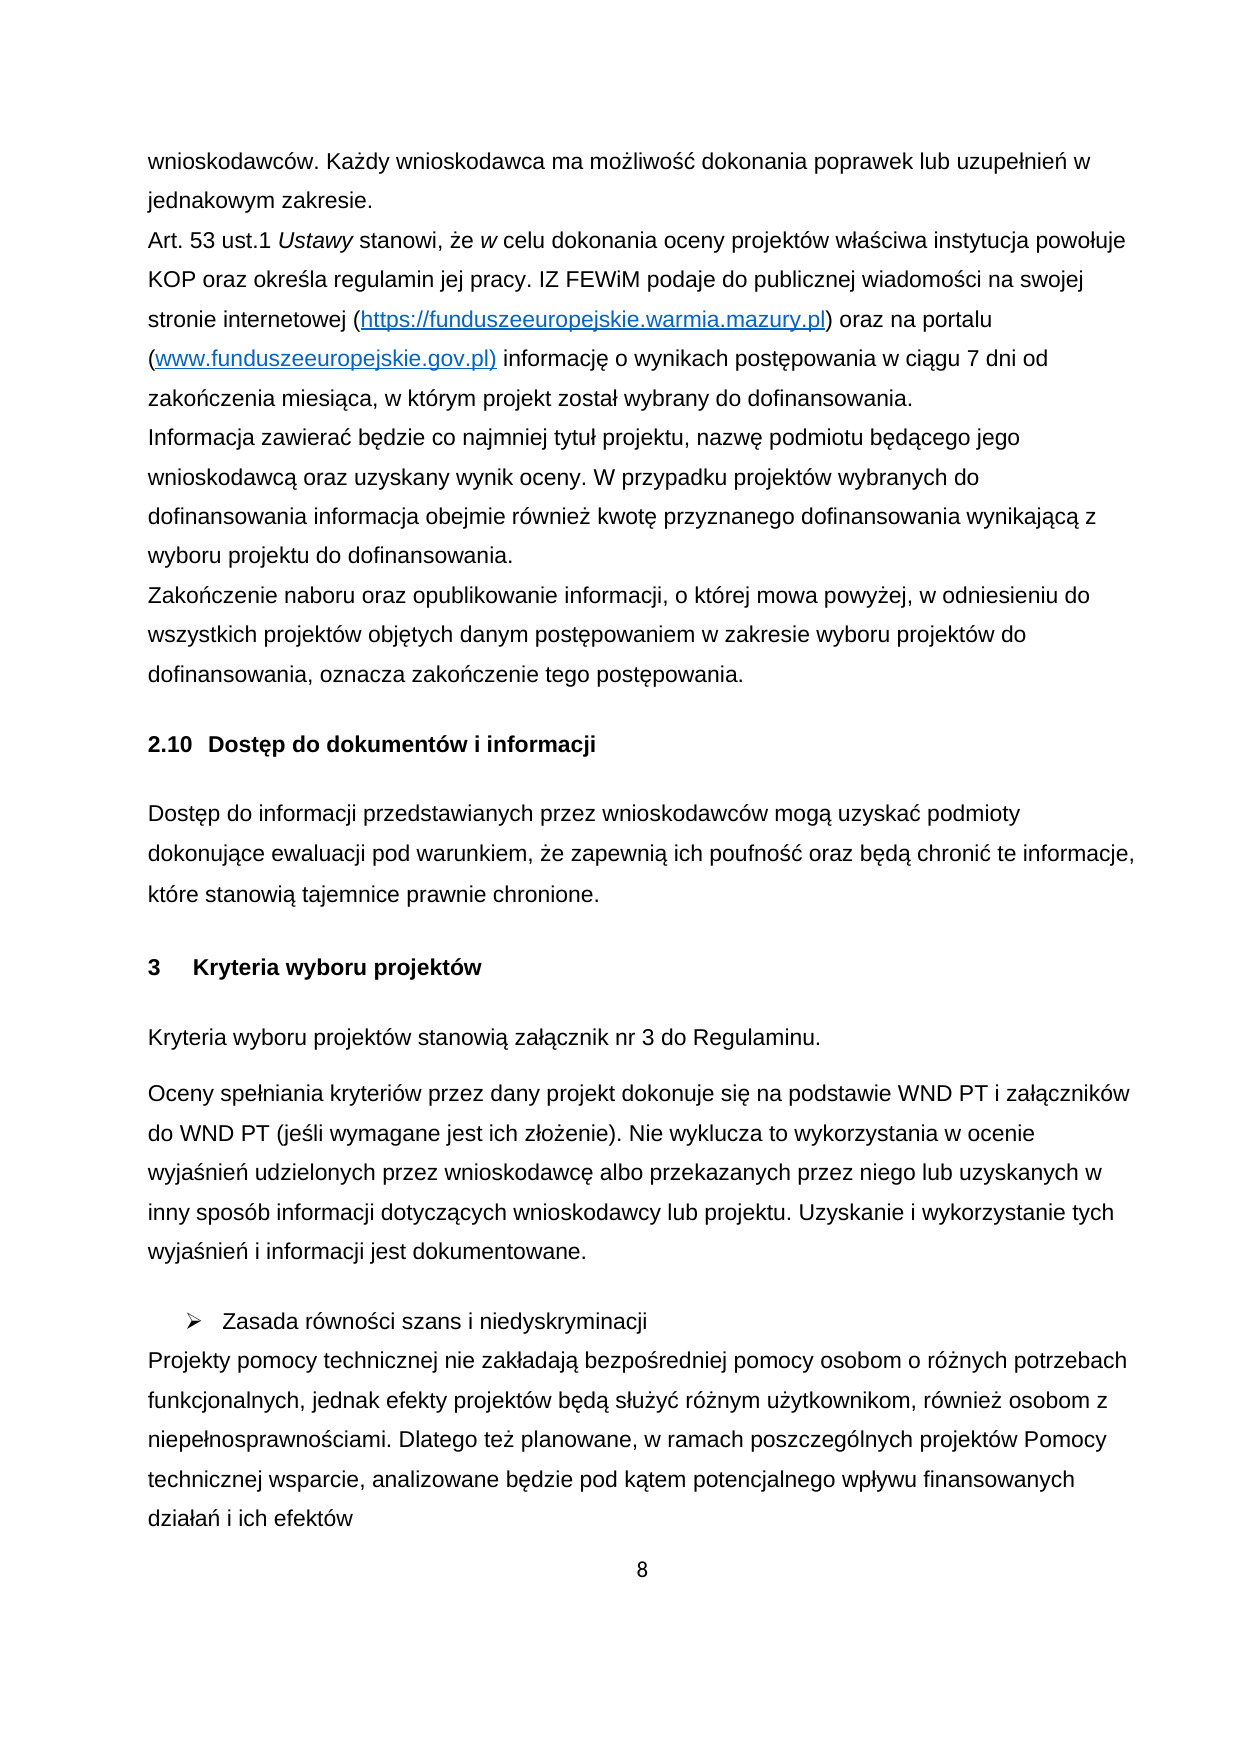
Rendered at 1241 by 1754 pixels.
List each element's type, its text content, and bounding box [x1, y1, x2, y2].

text Dostęp do informacji przedstawianych przez wnioskodawców mogą uzyskać podmioty dokonujące ewaluacji pod warunkiem, że zapewnią ich poufność oraz będą chronić te informacje, które stanowią tajemnice prawnie chronione. [148, 800, 1137, 908]
list Zasada równości szans i niedyskryminacji [185, 1308, 1137, 1334]
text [148, 148, 1137, 213]
text Zakończenie naboru oraz opublikowanie informacji, o której mowa powyżej, w odniesieniu do wszystkich projektów objętych danym postępowaniem w zakresie wyboru projektów do dofinansowania, oznacza zakończenie tego postępowania. [148, 582, 1137, 687]
text Art. 53 ust.1 Ustawy stanowi, że w celu dokonania oceny projektów właściwa instytucja powołuje KOP oraz określa regulamin jej pracy. IZ FEWiM podaje do publicznej wiadomości na swojej stronie internetowej (https://funduszeeuropejskie.warmia.mazury.pl) oraz na portalu (www.funduszeeuropejskie.gov.pl) informację o wynikach postępowania w ciągu 7 dni od zakończenia miesiąca, w którym projekt został wybrany do dofinansowania. [148, 227, 1137, 411]
text Oceny spełniania kryteriów przez dany projekt dokonuje się na podstawie WND PT i załączników do WND PT (jeśli wymagane jest ich złożenie). Nie wyklucza to wykorzystania w ocenie wyjaśnień udzielonych przez wnioskodawcę albo przekazanych przez niego lub uzyskanych w inny sposób informacji dotyczących wnioskodawcy lub projektu. Uzyskanie i wykorzystanie tych wyjaśnień i informacji jest dokumentowane. [148, 1080, 1137, 1265]
text Informacja zawierać będzie co najmniej tytuł projektu, nazwę podmiotu będącego jego wnioskodawcą oraz uzyskany wynik oceny. W przypadku projektów wybranych do dofinansowania informacja obejmie również kwotę przyznanego dofinansowania wynikającą z wyboru projektu do dofinansowania. [148, 424, 1137, 569]
text Kryteria wyboru projektów stanowią załącznik nr 3 do Regulaminu. [148, 1024, 1137, 1050]
subtitle Kryteria wyboru projektów [148, 954, 1137, 981]
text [148, 1347, 1137, 1532]
subtitle Dostęp do dokumentów i informacji [148, 731, 1137, 757]
